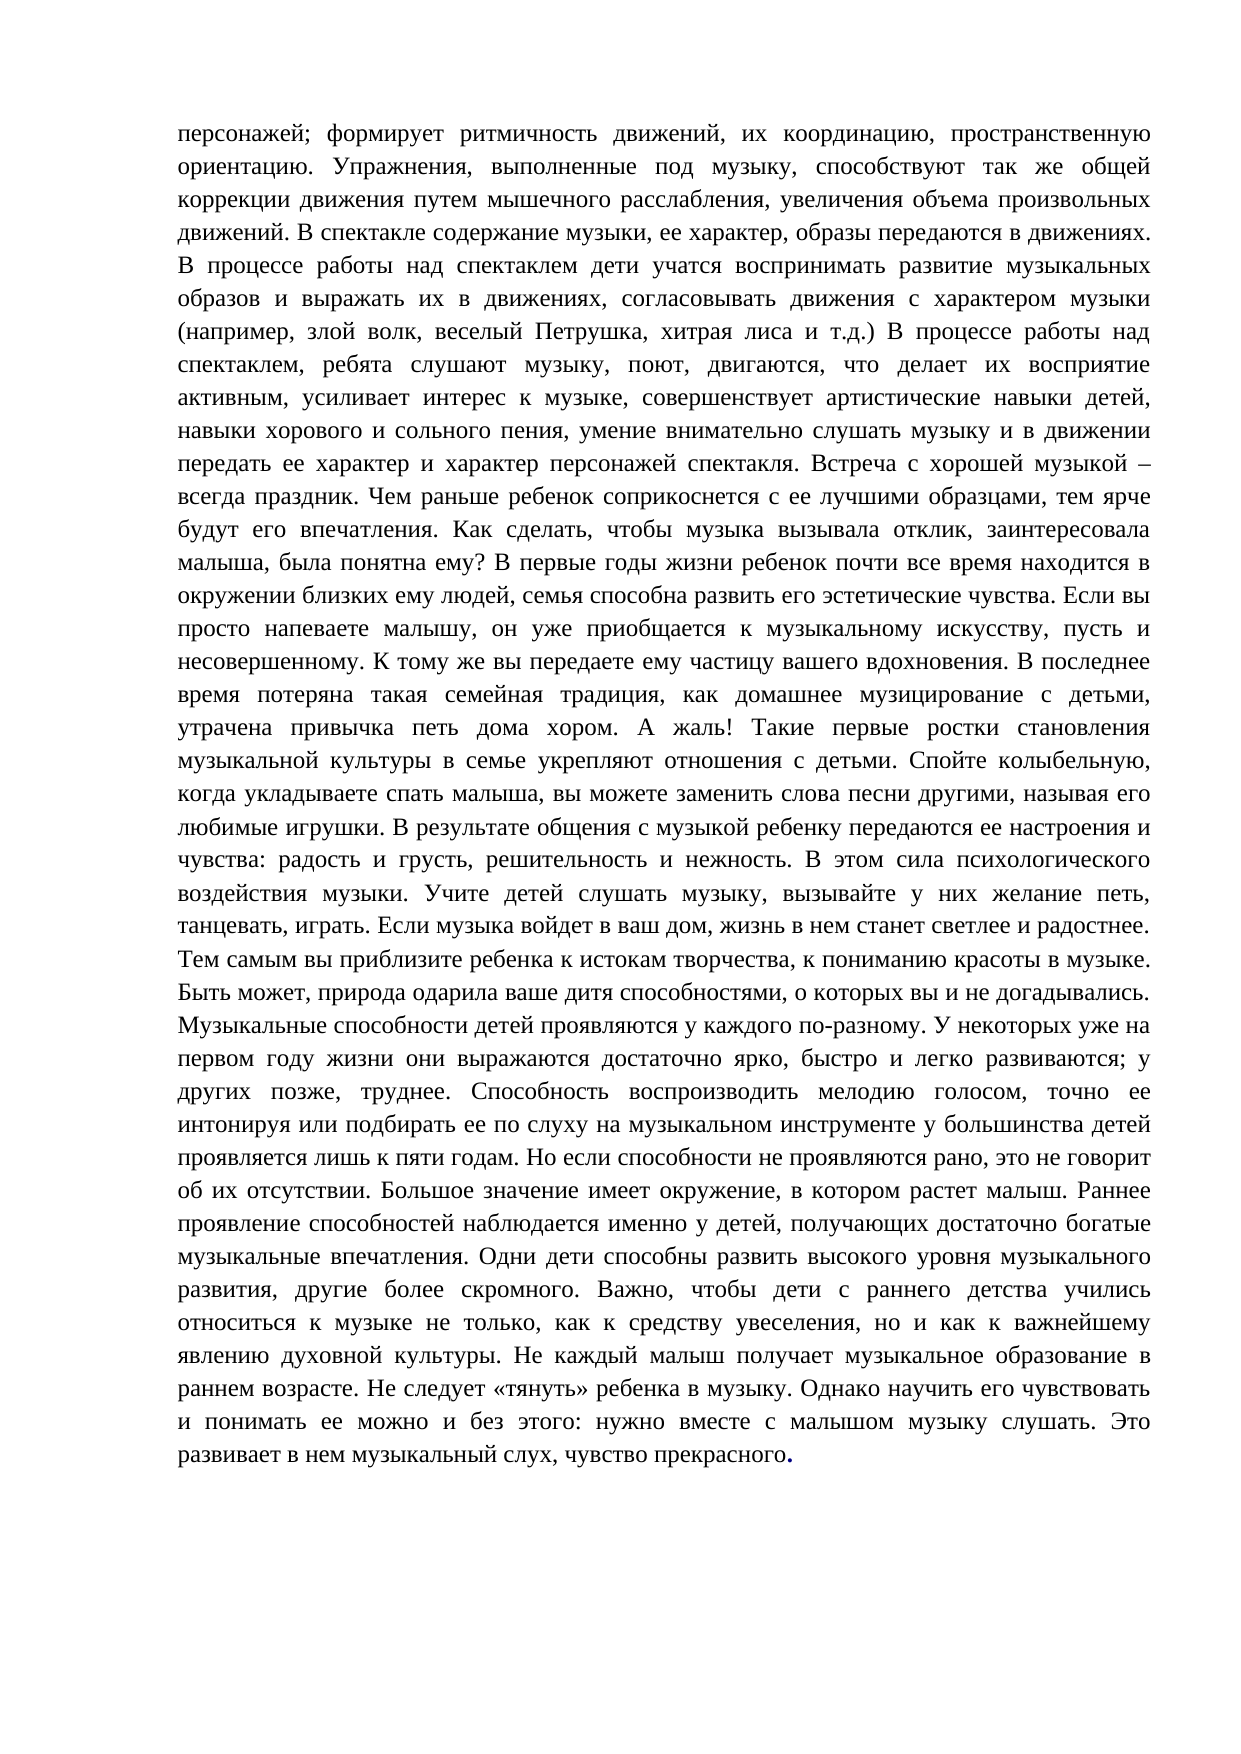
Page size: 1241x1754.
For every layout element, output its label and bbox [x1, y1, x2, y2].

text [177, 118, 1152, 1468]
